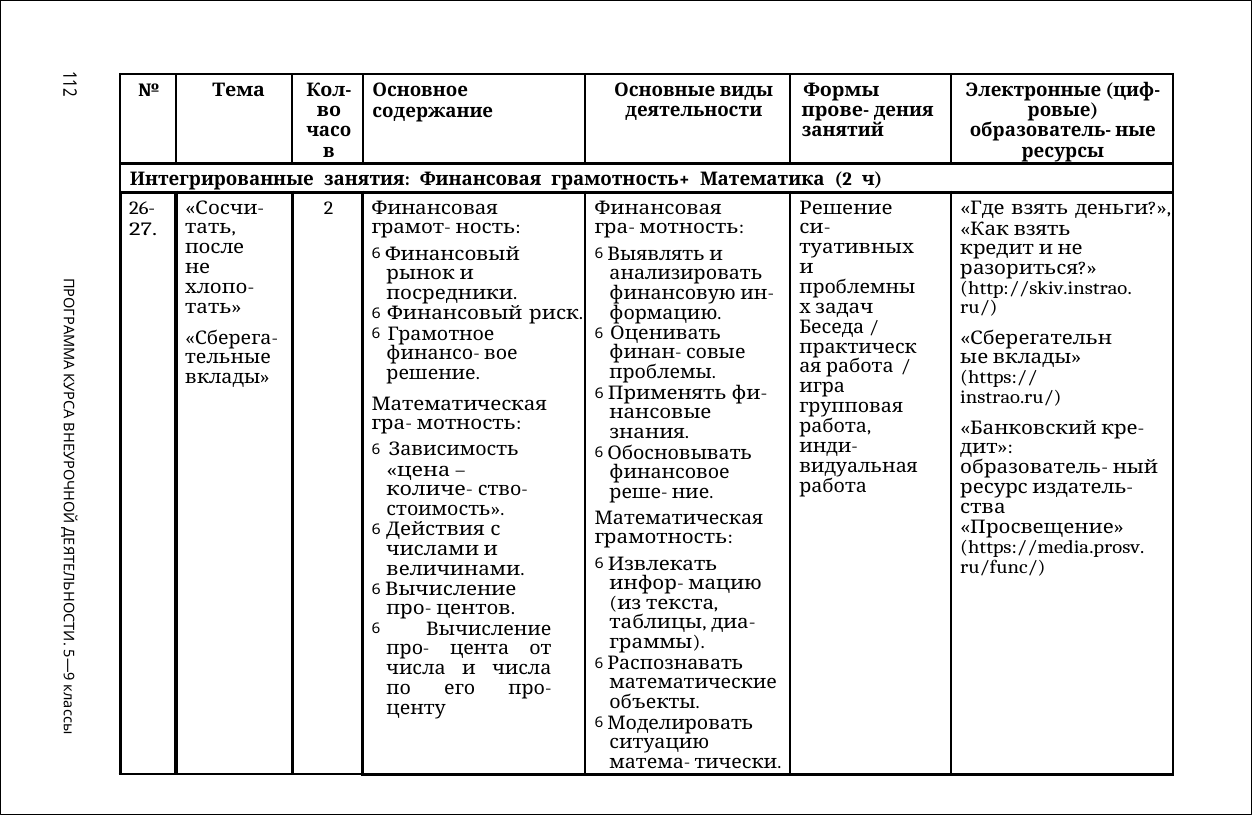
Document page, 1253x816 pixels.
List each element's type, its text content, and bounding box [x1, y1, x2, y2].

table_cell «Где взять деньги?», «Как взять кредит и не разориться?» (http://skiv.instrao. ru/) «Сберегательные вклады» (https:// instrao.ru/) «Банковский кре- дит»: образователь- ный ресурс издатель- ства «Просвещение» (https://media.prosv. ru/func/) [952, 194, 1172, 773]
table_header Формы прове- дения занятий [791, 75, 950, 162]
table_cell Финансовая грамот- ность: 6 Финансовый рынок и посредники. 6 Финансовый риск. 6 Грамотное финансо- вое решение. Математическая гра- мотность: 6 Зависимость «цена – количе- ство-стоимость». 6 Действия с числами и величинами. 6 Вычисление про- центов. 6 Вычисление про- цента от числа и числа по его про- центу [364, 194, 584, 773]
table_header Основное содержание [364, 75, 584, 162]
table_cell Финансовая гра- мотность: 6 Выявлять и анализировать финансовую ин- формацию. 6 Оценивать финан- совые проблемы. 6 Применять фи- нансовые знания. 6 Обосновывать финансовое реше- ние. Математическая грамотность: 6 Извлекать инфор- мацию (из текста, таблицы, диа- граммы). 6 Распознавать математические объекты. 6 Моделировать ситуацию матема- тически. [586, 194, 789, 773]
table_header Кол- во часов [293, 75, 362, 162]
table_header Электронные (циф- ровые) образователь- ные ресурсы [952, 75, 1172, 162]
table_cell 26- 27. [122, 194, 174, 773]
table_cell «Сосчи- тать, после не хлопо- тать» «Сберега- тельные вклады» [178, 194, 291, 773]
table_cell Решение си- туативных и проблемных задач Беседа / практическая работа / игра групповая работа, инди- видуальная работа [791, 194, 950, 773]
table_header Основные виды деятельности [586, 75, 789, 162]
table_cell Интегрированные занятия: Финансовая грамотность+ Математика (2 ч) [121, 165, 1172, 191]
table_header Тема [177, 75, 291, 162]
table_header № [121, 75, 175, 162]
table_cell 2 [294, 194, 361, 773]
